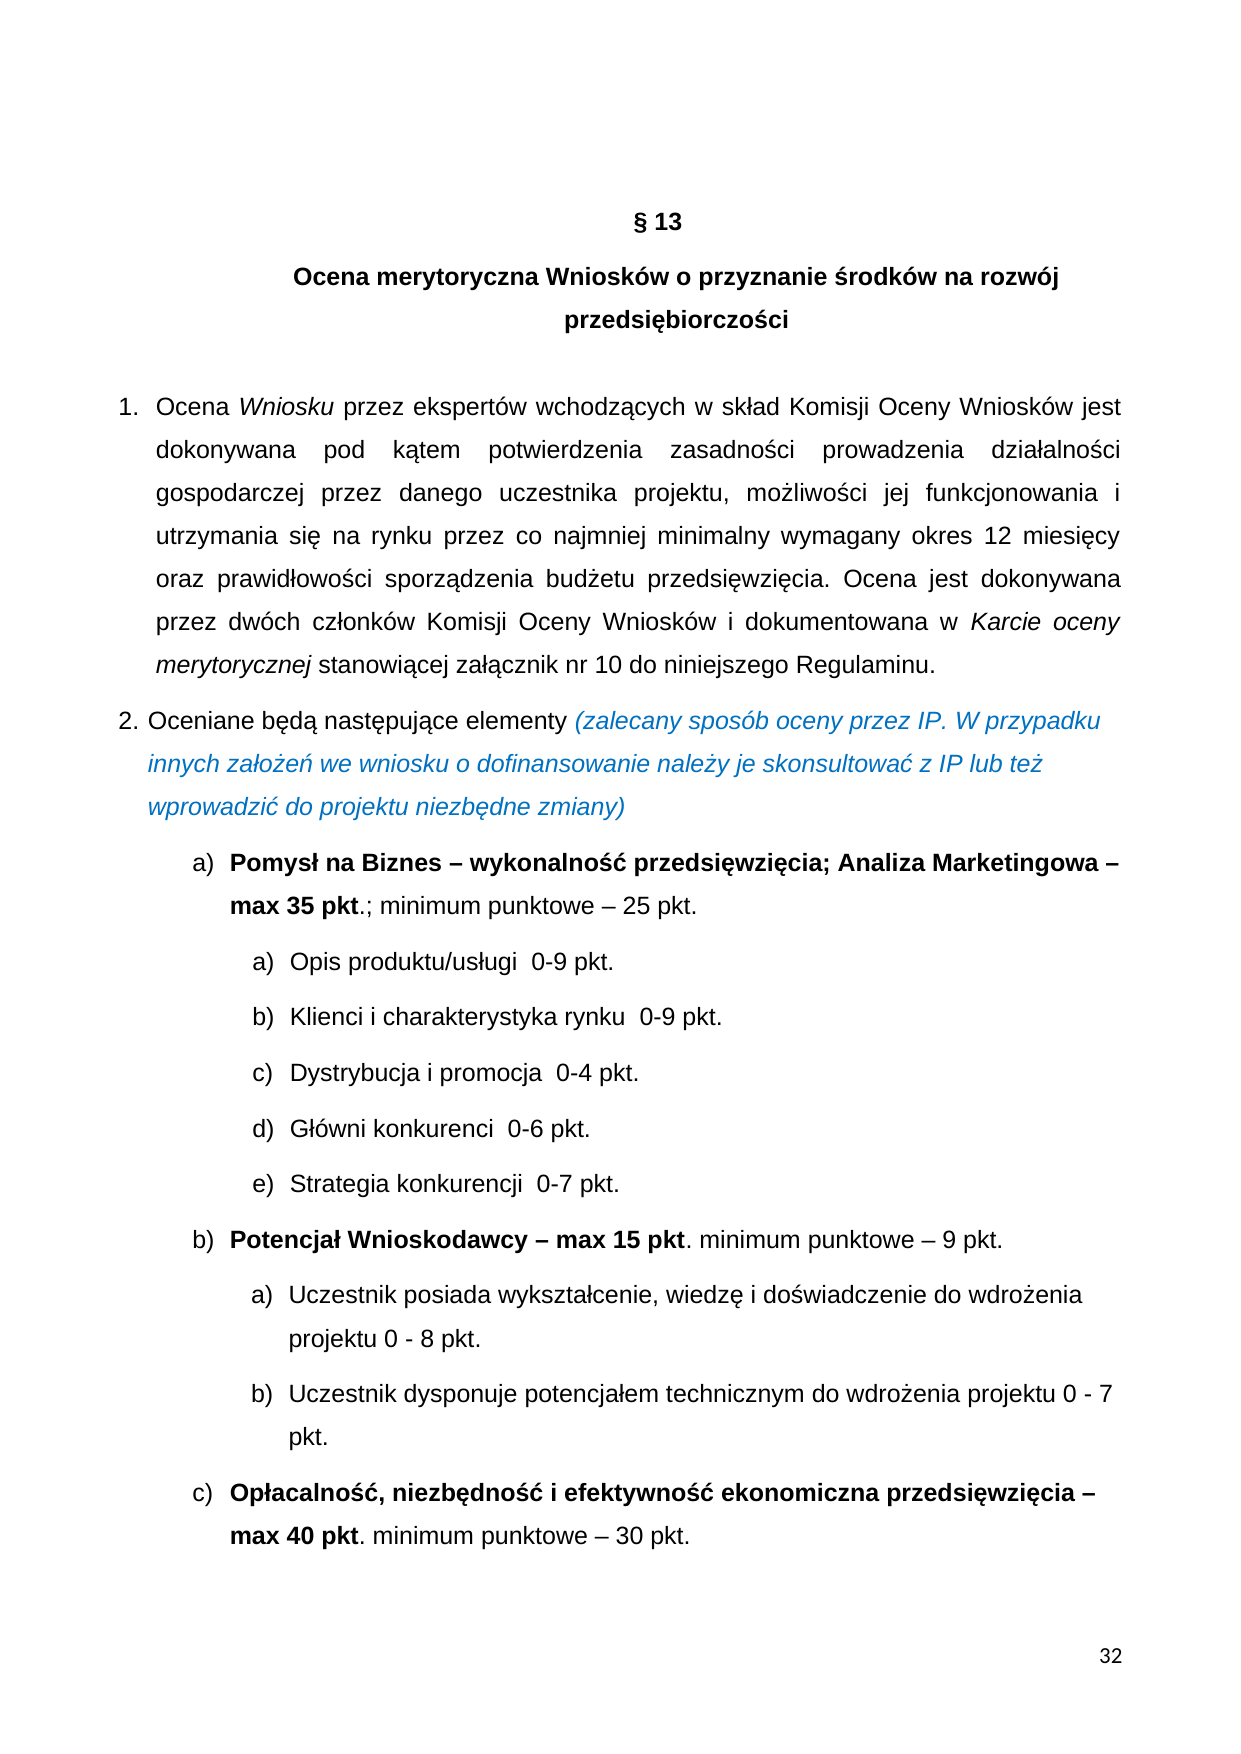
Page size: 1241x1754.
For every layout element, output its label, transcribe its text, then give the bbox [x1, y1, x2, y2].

list Oceniane będą następujące elementy (zalecany sposób oceny przez IP. W przypadku innych założeń we wniosku o dofinansowanie należy je skonsultować z IP lub też wprowadzić do projektu niezbędne zmiany) [118, 706, 1122, 821]
list Ocena merytoryczna Wniosków o przyznanie środków na rozwój przedsiębiorczości [231, 262, 1122, 334]
list Strategia konkurencji 0-7 pkt. [252, 1169, 1122, 1198]
text § 13 [193, 207, 1122, 236]
list Główni konkurenci 0-6 pkt. [252, 1114, 1122, 1142]
list Uczestnik dysponuje potencjałem technicznym do wdrożenia projektu 0 - 7 pkt. [251, 1379, 1122, 1451]
list Pomysł na Biznes – wykonalność przedsięwzięcia; Analiza Marketingowa – max 35 pkt.; minimum punktowe – 25 pkt. [192, 848, 1122, 920]
list Potencjał Wnioskodawcy – max 15 pkt. minimum punktowe – 9 pkt. [192, 1225, 1122, 1254]
list Uczestnik posiada wykształcenie, wiedzę i doświadczenie do wdrożenia projektu 0 - 8 pkt. [251, 1281, 1122, 1352]
list Klienci i charakterystyka rynku 0-9 pkt. [252, 1002, 1122, 1031]
list Opis produktu/usługi 0-9 pkt. [252, 947, 1122, 976]
list Ocena Wniosku przez ekspertów wchodzących w skład Komisji Oceny Wniosków jest dokonywana pod kątem potwierdzenia zasadności prowadzenia działalności gospodarczej przez danego uczestnika projektu, możliwości jej funkcjonowania i utrzymania się na rynku przez co najmniej minimalny wymagany okres 12 miesięcy oraz prawidłowości sporządzenia budżetu przedsięwzięcia. Ocena jest dokonywana przez dwóch członków Komisji Oceny Wniosków i dokumentowana w Karcie oceny merytorycznej stanowiącej załącznik nr 10 do niniejszego Regulaminu. [118, 392, 1122, 679]
list Dystrybucja i promocja 0-4 pkt. [252, 1058, 1122, 1087]
list Opłacalność, niezbędność i efektywność ekonomiczna przedsięwzięcia – max 40 pkt. minimum punktowe – 30 pkt. [192, 1478, 1122, 1550]
